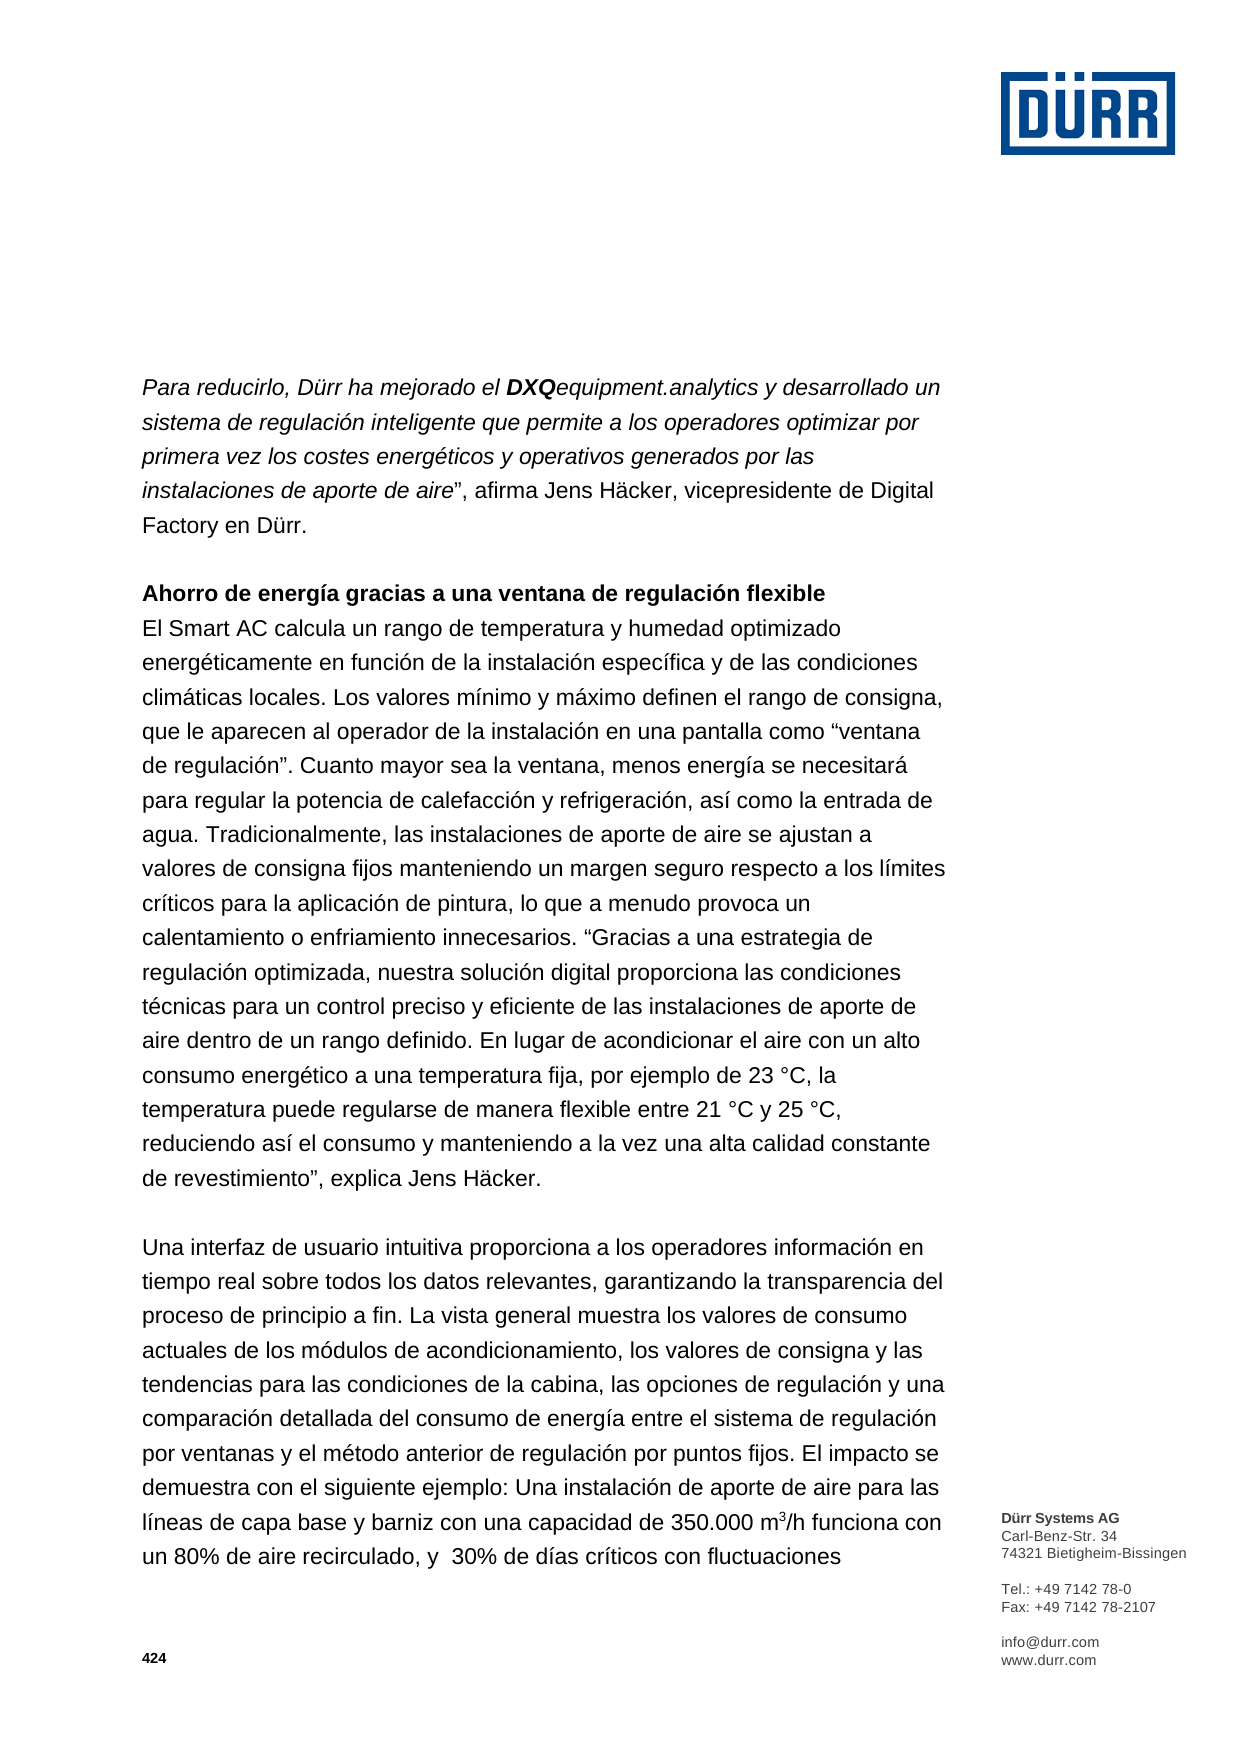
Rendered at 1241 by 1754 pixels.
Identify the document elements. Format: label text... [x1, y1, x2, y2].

picture [1001, 72, 1175, 155]
text El Smart AC calcula un rango de temperatura y humedad optimizado energéticamente en función de la instalación específica y de las condiciones climáticas locales. Los valores mínimo y máximo definen el rango de consigna, que le aparecen al operador de la instalación en una pantalla como “ventana de regulación”. Cuanto mayor sea la ventana, menos energía se necesitará para regular la potencia de calefacción y refrigeración, así como la entrada de agua. Tradicionalmente, las instalaciones de aporte de aire se ajustan a valores de consigna fijos manteniendo un margen seguro respecto a los límites críticos para la aplicación de pintura, lo que a menudo provoca un calentamiento o enfriamiento innecesarios. “Gracias a una estrategia de regulación optimizada, nuestra solución digital proporciona las condiciones técnicas para un control preciso y eficiente de las instalaciones de aporte de aire dentro de un rango definido. En lugar de acondicionar el aire con un alto consumo energético a una temperatura fija, por ejemplo de 23 °C, la temperatura puede regularse de manera flexible entre 21 °C y 25 °C, reduciendo así el consumo y manteniendo a la vez una alta calidad constante de revestimiento”, explica Jens Häcker. [142, 607, 951, 1191]
text Ahorro de energía gracias a una ventana de regulación flexible [142, 572, 951, 607]
